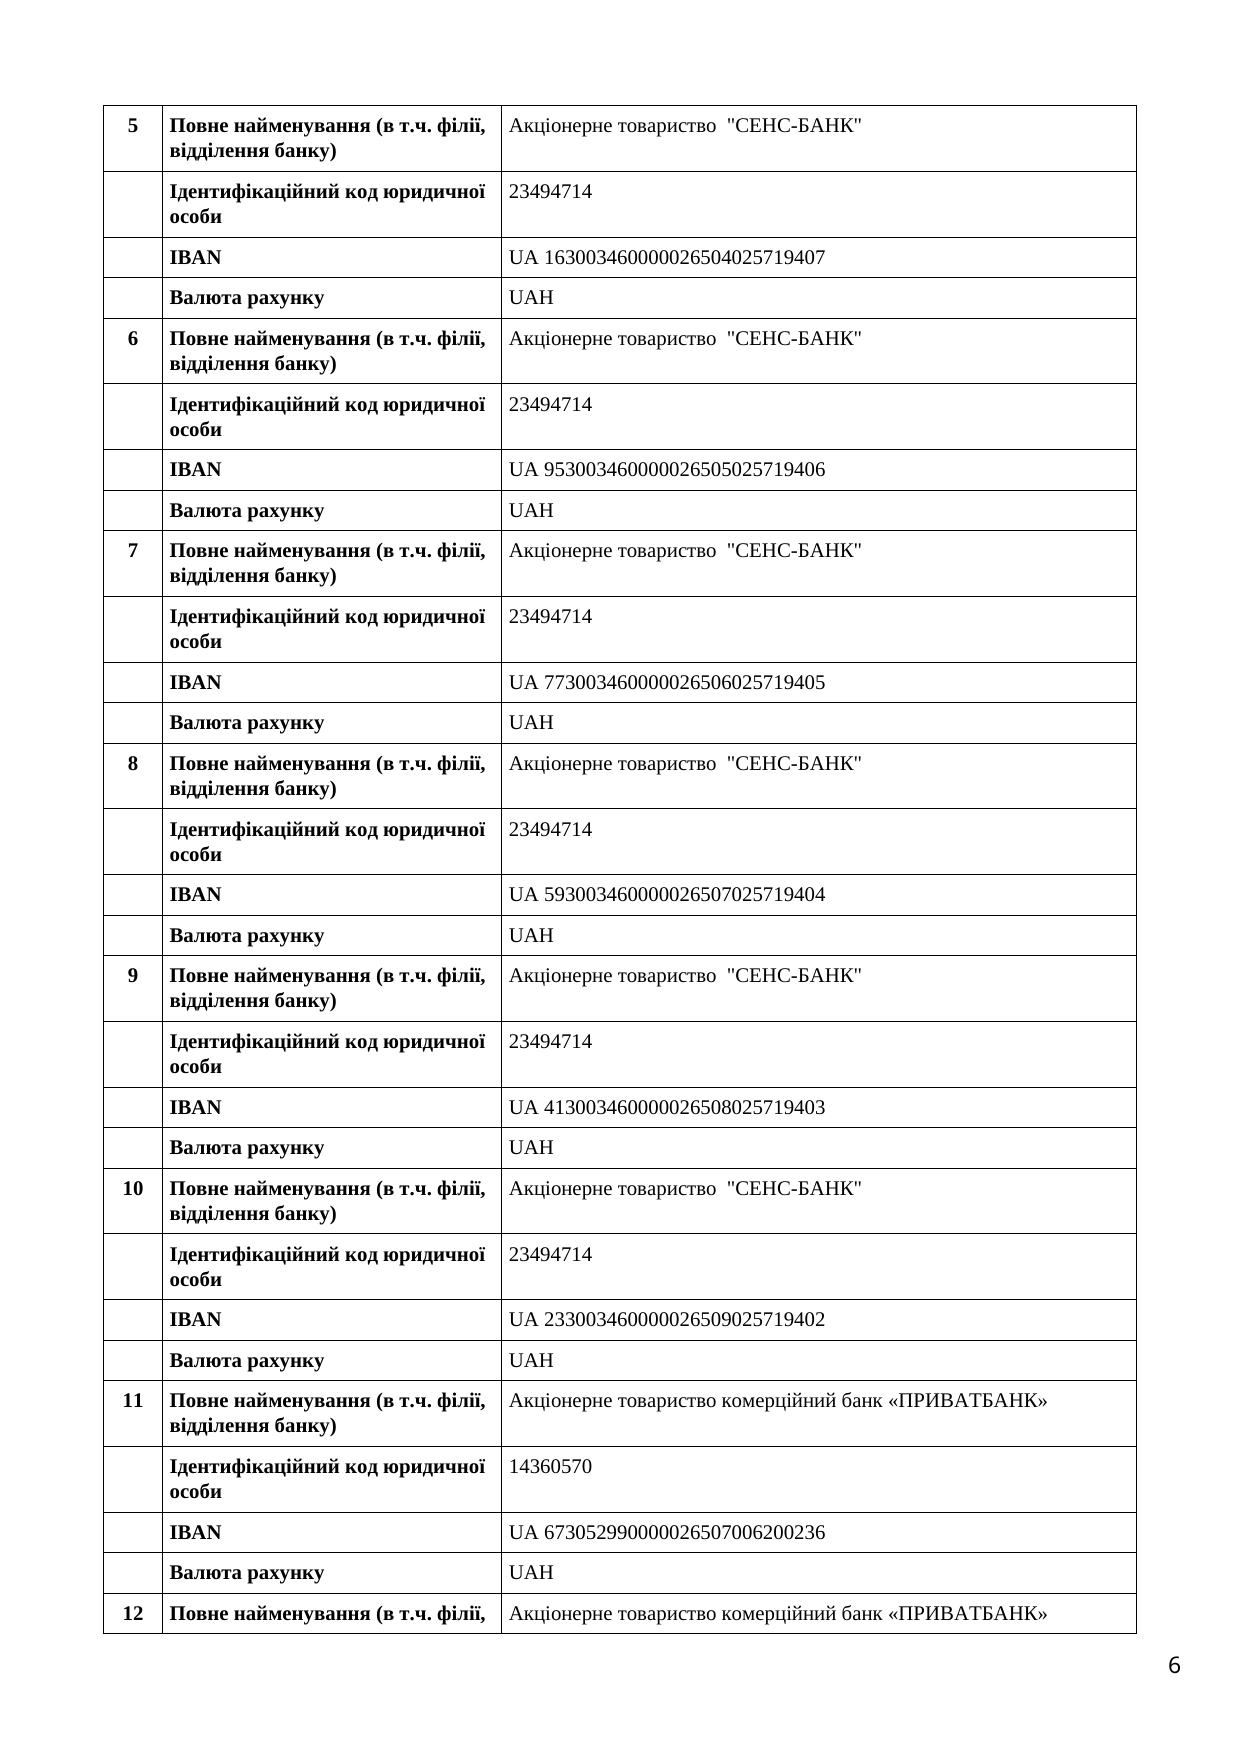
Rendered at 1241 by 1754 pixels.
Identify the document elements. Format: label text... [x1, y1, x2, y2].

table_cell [502, 1594, 1136, 1633]
table_cell Акціонерне товариство "СЕНС-БАНК" [502, 744, 1136, 808]
table_cell Повне найменування (в т.ч. філії, відділення банку) [163, 531, 501, 596]
table_cell UA 413003460000026508025719403 [502, 1088, 1136, 1127]
table_cell [104, 703, 162, 743]
table_cell 11 [104, 1381, 162, 1446]
table_cell Акціонерне товариство "СЕНС-БАНК" [502, 956, 1136, 1021]
table_cell [104, 1447, 162, 1512]
table_cell Повне найменування (в т.ч. філії, відділення банку) [163, 744, 501, 808]
table_cell UA 233003460000026509025719402 [502, 1300, 1136, 1339]
table_cell 5 [104, 106, 162, 171]
table_cell [104, 916, 162, 955]
table_cell [104, 875, 162, 914]
table_cell Валюта рахунку [163, 1128, 501, 1168]
table_cell Ідентифікаційний код юридичної особи [163, 172, 501, 237]
table_cell [104, 1341, 162, 1380]
table_cell [104, 1513, 162, 1552]
table_cell Акціонерне товариство "СЕНС-БАНК" [502, 1169, 1136, 1233]
table_cell Валюта рахунку [163, 1553, 501, 1593]
table_cell IBAN [163, 663, 501, 702]
table_cell Акціонерне товариство "СЕНС-БАНК" [502, 319, 1136, 383]
table_cell [104, 1022, 162, 1087]
table_cell Ідентифікаційний код юридичної особи [163, 384, 501, 449]
table_cell [104, 172, 162, 237]
table_cell Ідентифікаційний код юридичної особи [163, 1234, 501, 1299]
table_cell [104, 1300, 162, 1339]
table_cell Повне найменування (в т.ч. філії, відділення банку) [163, 1381, 501, 1446]
table_cell Валюта рахунку [163, 278, 501, 318]
table_cell 12 [104, 1594, 162, 1633]
table_cell [104, 1234, 162, 1299]
table_cell 14360570 [502, 1447, 1136, 1512]
table_cell UA 673052990000026507006200236 [502, 1513, 1136, 1552]
table_cell UAH [502, 1553, 1136, 1593]
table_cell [163, 106, 501, 171]
table_cell UAH [502, 1128, 1136, 1168]
table_cell 6 [104, 319, 162, 383]
table_cell UA 773003460000026506025719405 [502, 663, 1136, 702]
table_cell Акціонерне товариство комерційний банк «ПРИВАТБАНК» [502, 1381, 1136, 1446]
table_cell Повне найменування (в т.ч. філії, відділення банку) [163, 956, 501, 1021]
table_cell 23494714 [502, 809, 1136, 874]
table_cell [104, 597, 162, 662]
table_cell [104, 1088, 162, 1127]
table_cell IBAN [163, 1088, 501, 1127]
table_cell IBAN [163, 450, 501, 489]
table_cell Валюта рахунку [163, 1341, 501, 1380]
table_cell IBAN [163, 875, 501, 914]
table_cell 23494714 [502, 172, 1136, 237]
table_cell UA 163003460000026504025719407 [502, 238, 1136, 277]
table_cell [104, 384, 162, 449]
table_cell 23494714 [502, 384, 1136, 449]
table_cell [104, 278, 162, 318]
table_cell 7 [104, 531, 162, 596]
table_cell [104, 491, 162, 530]
table_cell Ідентифікаційний код юридичної особи [163, 597, 501, 662]
table_cell UA 593003460000026507025719404 [502, 875, 1136, 914]
table_cell UAH [502, 916, 1136, 955]
table_cell Ідентифікаційний код юридичної особи [163, 1447, 501, 1512]
table_cell UAH [502, 703, 1136, 743]
table_cell 8 [104, 744, 162, 808]
table_cell Повне найменування (в т.ч. філії, відділення банку) [163, 319, 501, 383]
table_cell [104, 238, 162, 277]
table_cell 9 [104, 956, 162, 1021]
table_cell 23494714 [502, 1022, 1136, 1087]
table_cell [104, 450, 162, 489]
table_cell [104, 1553, 162, 1593]
table_cell IBAN [163, 1300, 501, 1339]
table_cell Валюта рахунку [163, 491, 501, 530]
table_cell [163, 1594, 501, 1633]
table_cell UAH [502, 491, 1136, 530]
table_cell [104, 663, 162, 702]
table_cell UAH [502, 1341, 1136, 1380]
table_cell UAH [502, 278, 1136, 318]
table_cell Ідентифікаційний код юридичної особи [163, 809, 501, 874]
table_cell Валюта рахунку [163, 703, 501, 743]
table_cell 23494714 [502, 597, 1136, 662]
table_cell IBAN [163, 238, 501, 277]
table_cell Валюта рахунку [163, 916, 501, 955]
table_cell Акціонерне товариство "СЕНС-БАНК" [502, 106, 1136, 171]
table_cell 23494714 [502, 1234, 1136, 1299]
table_cell [104, 1128, 162, 1168]
table_cell Акціонерне товариство "СЕНС-БАНК" [502, 531, 1136, 596]
table_cell 10 [104, 1169, 162, 1233]
table_cell [104, 809, 162, 874]
table_cell UA 953003460000026505025719406 [502, 450, 1136, 489]
table_cell Повне найменування (в т.ч. філії, відділення банку) [163, 1169, 501, 1233]
table_cell Ідентифікаційний код юридичної особи [163, 1022, 501, 1087]
table_cell IBAN [163, 1513, 501, 1552]
